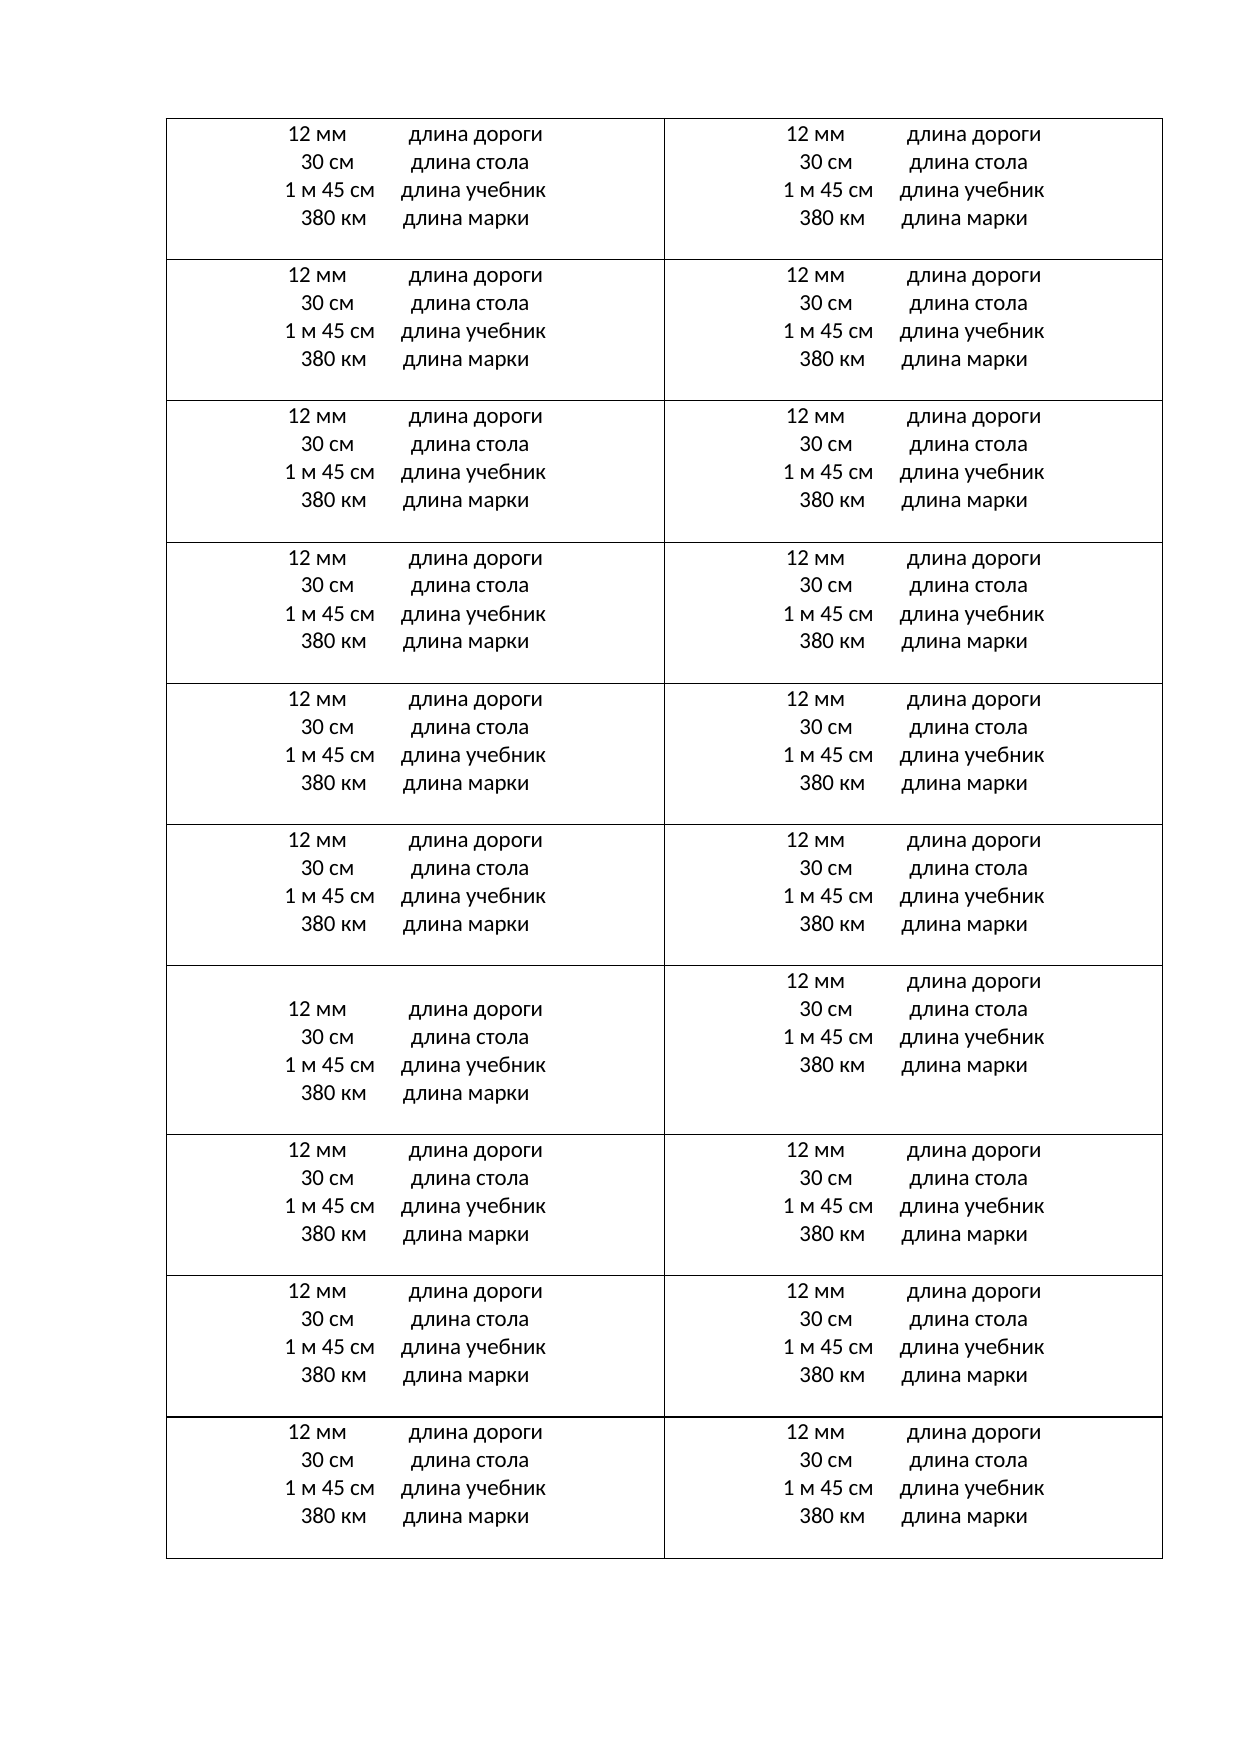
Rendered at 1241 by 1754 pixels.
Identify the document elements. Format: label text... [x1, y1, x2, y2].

table_cell 12 мм длина дороги 30 см длина стола 1 м 45 см длина учебник 380 км длина марки [665, 401, 1162, 542]
table_cell 12 мм длина дороги 30 см длина стола 1 м 45 см длина учебник 380 км длина марки [167, 1418, 664, 1558]
table_cell 12 мм длина дороги 30 см длина стола 1 м 45 см длина учебник 380 км длина марки [665, 1418, 1162, 1558]
table_cell 12 мм длина дороги 30 см длина стола 1 м 45 см длина учебник 380 км длина марки [665, 260, 1162, 400]
table_cell 12 мм длина дороги 30 см длина стола 1 м 45 см длина учебник 380 км длина марки [665, 1276, 1162, 1416]
table_cell 12 мм длина дороги 30 см длина стола 1 м 45 см длина учебник 380 км длина марки [167, 1135, 664, 1275]
table_cell 12 мм длина дороги 30 см длина стола 1 м 45 см длина учебник 380 км длина марки [665, 684, 1162, 824]
table_header 12 мм длина дороги 30 см длина стола 1 м 45 см длина учебник 380 км длина марки [167, 119, 664, 259]
table_cell 12 мм длина дороги 30 см длина стола 1 м 45 см длина учебник 380 км длина марки [665, 825, 1162, 965]
table_cell 12 мм длина дороги 30 см длина стола 1 м 45 см длина учебник 380 км длина марки [167, 825, 664, 965]
table_cell 12 мм длина дороги 30 см длина стола 1 м 45 см длина учебник 380 км длина марки [665, 543, 1162, 683]
table_cell 12 мм длина дороги 30 см длина стола 1 м 45 см длина учебник 380 км длина марки [665, 966, 1162, 1134]
table_cell 12 мм длина дороги 30 см длина стола 1 м 45 см длина учебник 380 км длина марки [167, 1276, 664, 1416]
table_cell 12 мм длина дороги 30 см длина стола 1 м 45 см длина учебник 380 км длина марки [167, 543, 664, 683]
table_cell 12 мм длина дороги 30 см длина стола 1 м 45 см длина учебник 380 км длина марки [167, 684, 664, 824]
table_cell 12 мм длина дороги 30 см длина стола 1 м 45 см длина учебник 380 км длина марки [665, 1135, 1162, 1275]
table_cell 12 мм длина дороги 30 см длина стола 1 м 45 см длина учебник 380 км длина марки [167, 401, 664, 542]
table_cell 12 мм длина дороги 30 см длина стола 1 м 45 см длина учебник 380 км длина марки [167, 260, 664, 400]
table_cell 12 мм длина дороги 30 см длина стола 1 м 45 см длина учебник 380 км длина марки [167, 966, 664, 1134]
table_header 12 мм длина дороги 30 см длина стола 1 м 45 см длина учебник 380 км длина марки [665, 119, 1162, 259]
